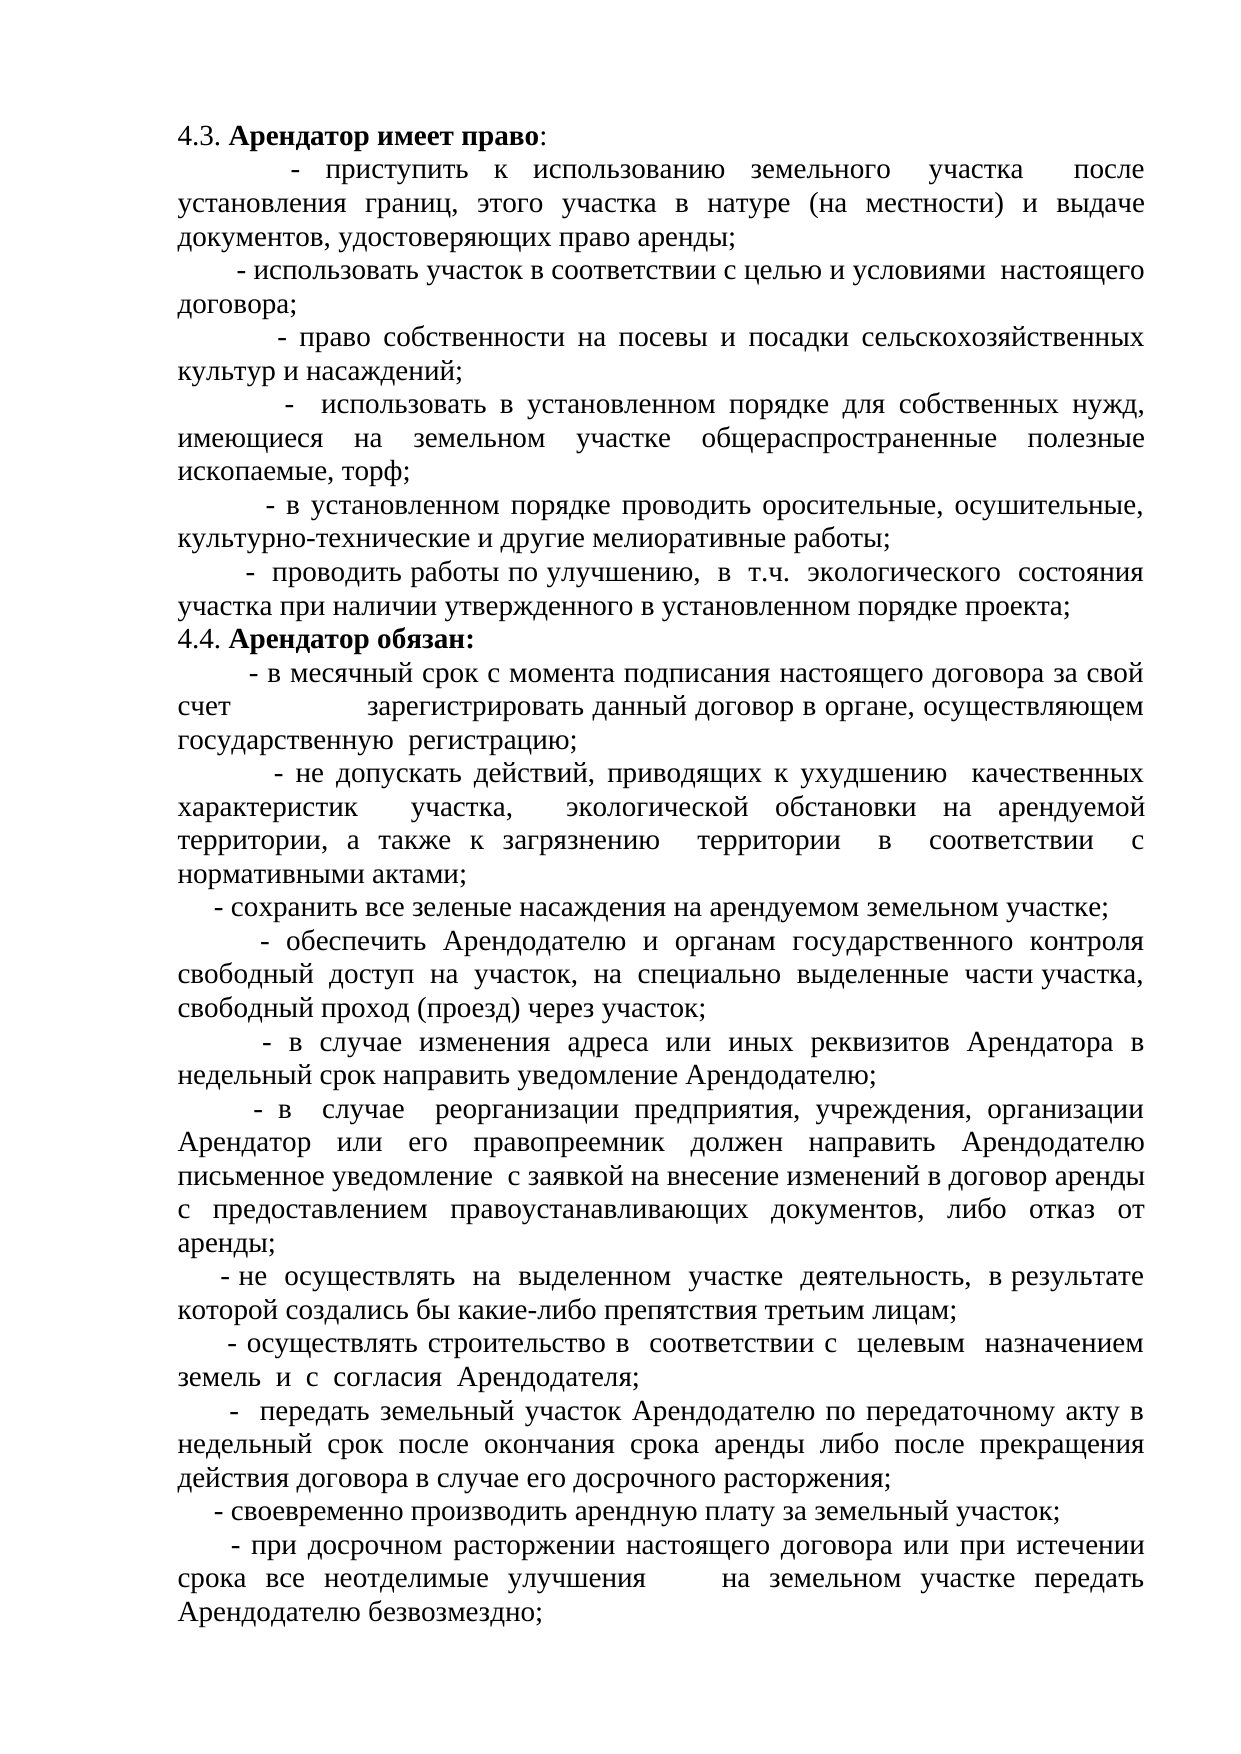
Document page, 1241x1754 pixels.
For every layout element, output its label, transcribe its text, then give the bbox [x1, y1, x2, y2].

text - своевременно производить арендную плату за земельный участок; [177, 1493, 1146, 1527]
text - осуществлять строительство в соответствии с целевым назначением земель и с согласия Арендодателя; [177, 1326, 1146, 1393]
text - в месячный срок с момента подписания настоящего договора за свой счет зарегистрировать данный договор в органе, осуществляющем государственную регистрацию; [177, 655, 1146, 755]
text - в случае изменения адреса или иных реквизитов Арендатора в недельный срок направить уведомление Арендодателю; [177, 1024, 1146, 1091]
text - сохранить все зеленые насаждения на арендуемом земельном участке; [177, 889, 1146, 923]
text - передать земельный участок Арендодателю по передаточному акту в недельный срок после окончания срока аренды либо после прекращения действия договора в случае его досрочного расторжения; [177, 1393, 1146, 1493]
text 4.4. Арендатор обязан: [177, 621, 1146, 655]
text - обеспечить Арендодателю и органам государственного контроля свободный доступ на участок, на специально выделенные части участка, свободный проход (проезд) через участок; [177, 923, 1146, 1024]
text - использовать в установленном порядке для собственных нужд, имеющиеся на земельном участке общераспространенные полезные ископаемые, торф; [177, 386, 1146, 487]
text 4.3. Арендатор имеет право: [177, 118, 1146, 152]
text - не допускать действий, приводящих к ухудшению качественных характеристик участка, экологической обстановки на арендуемой территории, а также к загрязнению территории в соответствии с нормативными актами; [177, 755, 1146, 889]
text - при досрочном расторжении настоящего договора или при истечении срока все неотделимые улучшения на земельном участке передать Арендодателю безвозмездно; [177, 1527, 1146, 1627]
text - проводить работы по улучшению, в т.ч. экологического состояния участка при наличии утвержденного в установленном порядке проекта; [177, 554, 1146, 621]
text - приступить к использованию земельного участка после установления границ, этого участка в натуре (на местности) и выдаче документов, удостоверяющих право аренды; [177, 152, 1146, 252]
text - в случае реорганизации предприятия, учреждения, организации Арендатор или его правопреемник должен направить Арендодателю письменное уведомление с заявкой на внесение изменений в договор аренды с предоставлением правоустанавливающих документов, либо отказ от аренды; [177, 1091, 1146, 1258]
text - в установленном порядке проводить оросительные, осушительные, культурно-технические и другие мелиоративные работы; [177, 487, 1146, 554]
text - не осуществлять на выделенном участке деятельность, в результате которой создались бы какие-либо препятствия третьим лицам; [177, 1258, 1146, 1326]
text - право собственности на посевы и посадки сельскохозяйственных культур и насаждений; [177, 319, 1146, 386]
text - использовать участок в соответствии с целью и условиями настоящего договора; [177, 252, 1146, 319]
